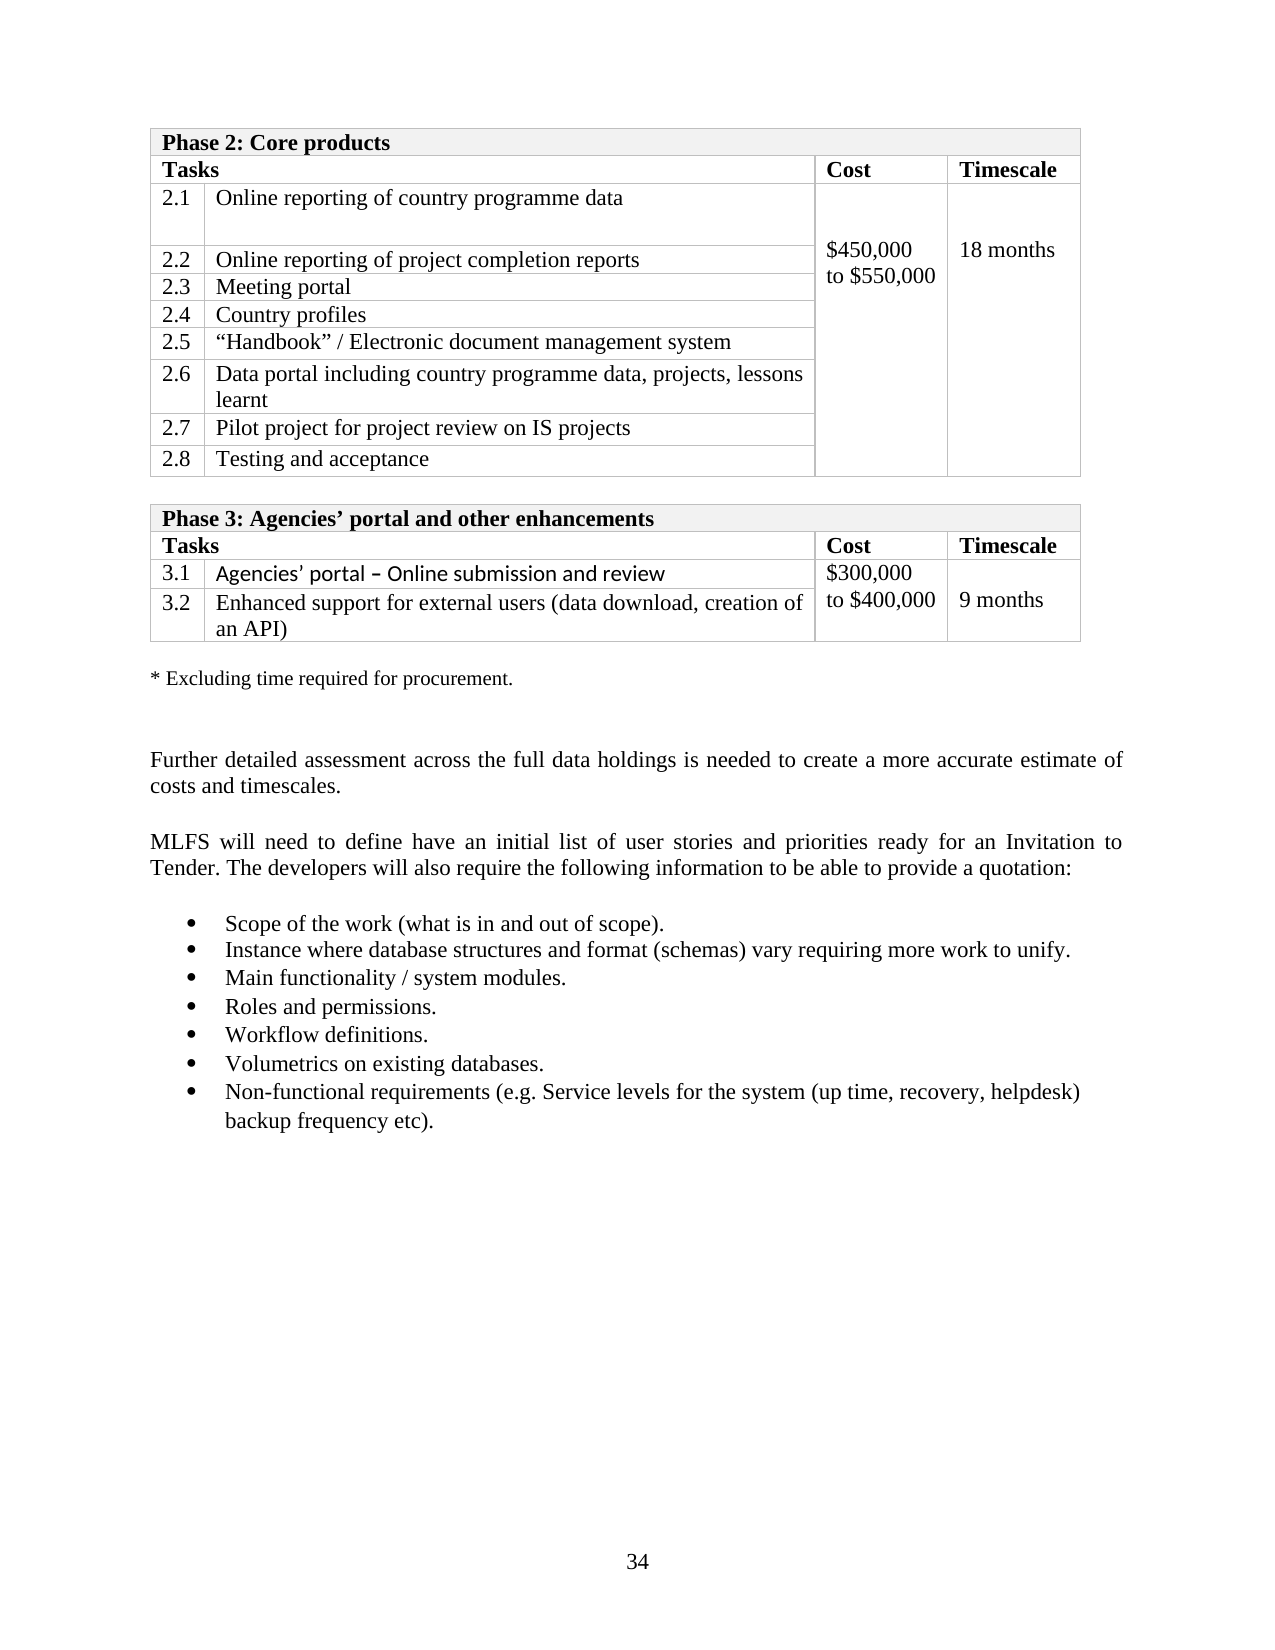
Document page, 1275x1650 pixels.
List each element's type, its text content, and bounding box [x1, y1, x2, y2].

table_cell 2.7 [151, 414, 204, 444]
table_cell Cost [816, 156, 947, 182]
table_cell Tasks [151, 532, 814, 558]
table_cell 3.1 [151, 560, 204, 587]
list Scope of the work (what is in and out of scope). [187, 910, 1125, 936]
text Further detailed assessment across the full data holdings is needed to create a more accurate estimate of costs and timescales. [150, 746, 1125, 799]
table_cell Online reporting of project completion reports [205, 246, 814, 272]
text MLFS will need to define have an initial list of user stories and priorities ready for an Invitation to Tender. The developers will also require the following information to be able to provide a quotation: [150, 828, 1125, 881]
text * Excluding time required for procurement. [150, 666, 1125, 690]
table_cell 2.3 [151, 274, 204, 300]
table_cell Country profiles [205, 301, 814, 327]
list Instance where database structures and format (schemas) vary requiring more work to unify. [187, 936, 1125, 962]
table_cell Agencies’ portal – Online submission and review [205, 560, 814, 587]
table_cell $300,000 to $400,000 [816, 560, 947, 641]
table_cell Tasks [151, 156, 814, 182]
table_cell 2.8 [151, 446, 204, 476]
table_cell 2.6 [151, 360, 204, 413]
list Workflow definitions. [187, 1021, 1125, 1048]
list Main functionality / system modules. [187, 964, 1125, 991]
table_cell Enhanced support for external users (data download, creation of an API) [205, 589, 814, 641]
table_cell Meeting portal [205, 274, 814, 300]
table_cell 18 months [948, 184, 1080, 476]
table_cell Data portal including country programme data, projects, lessons learnt [205, 360, 814, 413]
table_cell “Handbook” / Electronic document management system [205, 328, 814, 359]
table_cell $450,000 to $550,000 [816, 184, 947, 476]
list Non-functional requirements (e.g. Service levels for the system (up time, recovery, helpdesk) backup frequency etc). [187, 1078, 1125, 1133]
table_cell 2.1 [151, 184, 204, 245]
table_cell 9 months [948, 560, 1080, 641]
table_cell Cost [816, 532, 947, 558]
list Roles and permissions. [187, 993, 1125, 1019]
table_header Phase 2: Core products [151, 129, 1080, 155]
table_header Phase 3: Agencies’ portal and other enhancements [151, 505, 1080, 531]
list Volumetrics on existing databases. [187, 1050, 1125, 1076]
table_cell 3.2 [151, 589, 204, 641]
table_cell Testing and acceptance [205, 446, 814, 476]
table_cell 2.2 [151, 246, 204, 272]
table_cell Online reporting of country programme data [205, 184, 814, 245]
table_cell 2.4 [151, 301, 204, 327]
table_cell Pilot project for project review on IS projects [205, 414, 814, 444]
table_cell Timescale [948, 156, 1080, 182]
table_cell 2.5 [151, 328, 204, 359]
table_cell Timescale [948, 532, 1080, 558]
